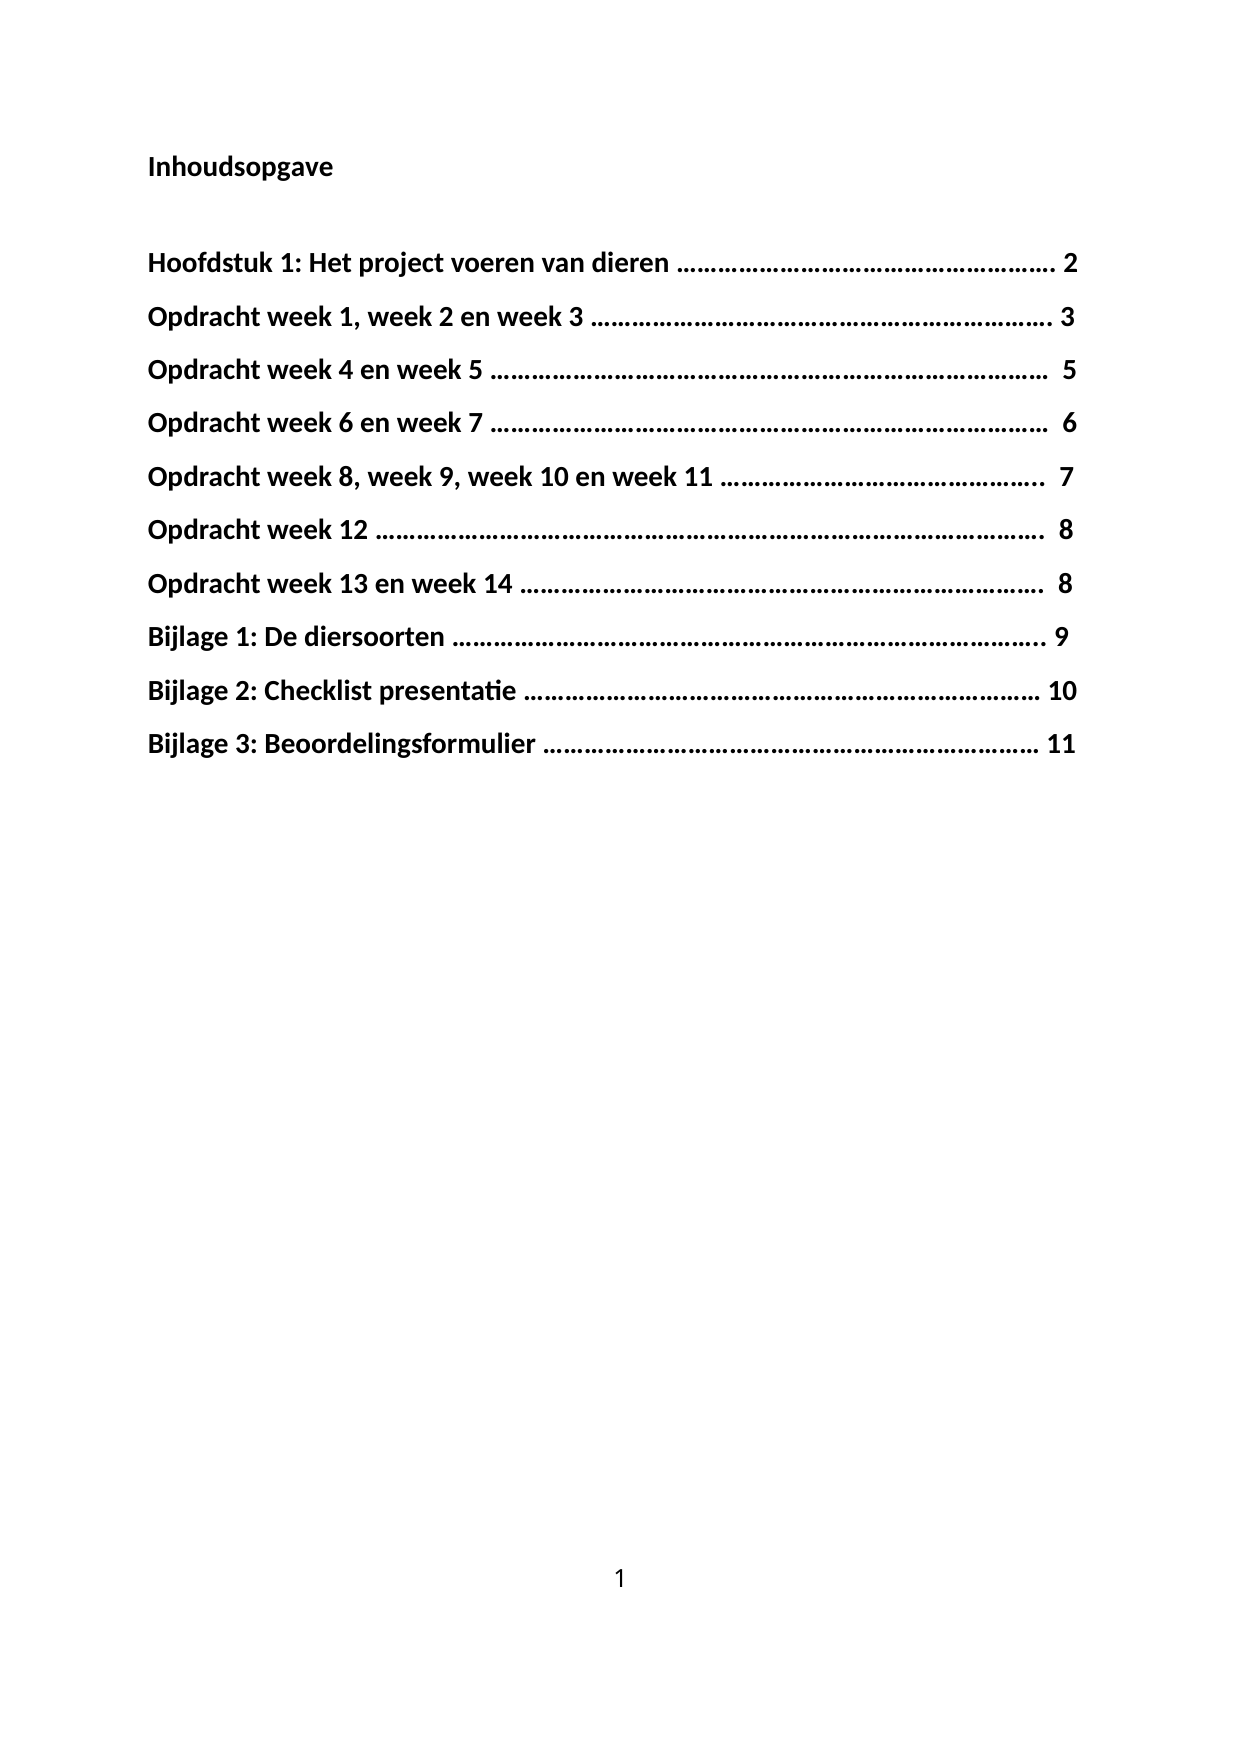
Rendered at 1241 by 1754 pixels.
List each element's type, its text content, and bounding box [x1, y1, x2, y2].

text Opdracht week 12 ……………………………………………………………………………………. 8 [148, 511, 1093, 547]
text Bijlage 1: De diersoorten ………………………………………………………………………….. 9 [148, 618, 1093, 654]
text Opdracht week 1, week 2 en week 3 …………………………………………………………. 3 [148, 298, 1093, 333]
text Opdracht week 4 en week 5 ……………………………………………………………………… 5 [148, 351, 1093, 387]
text Bijlage 2: Checklist presentatie ………………………………………………………………… 10 [148, 672, 1093, 707]
text Hoofdstuk 1: Het project voeren van dieren ………………………………………………. 2 [148, 244, 1093, 280]
text Inhoudsopgave [148, 148, 1093, 183]
text Bijlage 3: Beoordelingsformulier ……………………………………………………………… 11 [148, 725, 1093, 761]
text Opdracht week 8, week 9, week 10 en week 11 ……………………………………….. 7 [148, 458, 1093, 494]
text Opdracht week 13 en week 14 …………………………………………………………………. 8 [148, 565, 1093, 601]
text Opdracht week 6 en week 7 ……………………………………………………………………… 6 [148, 404, 1093, 440]
